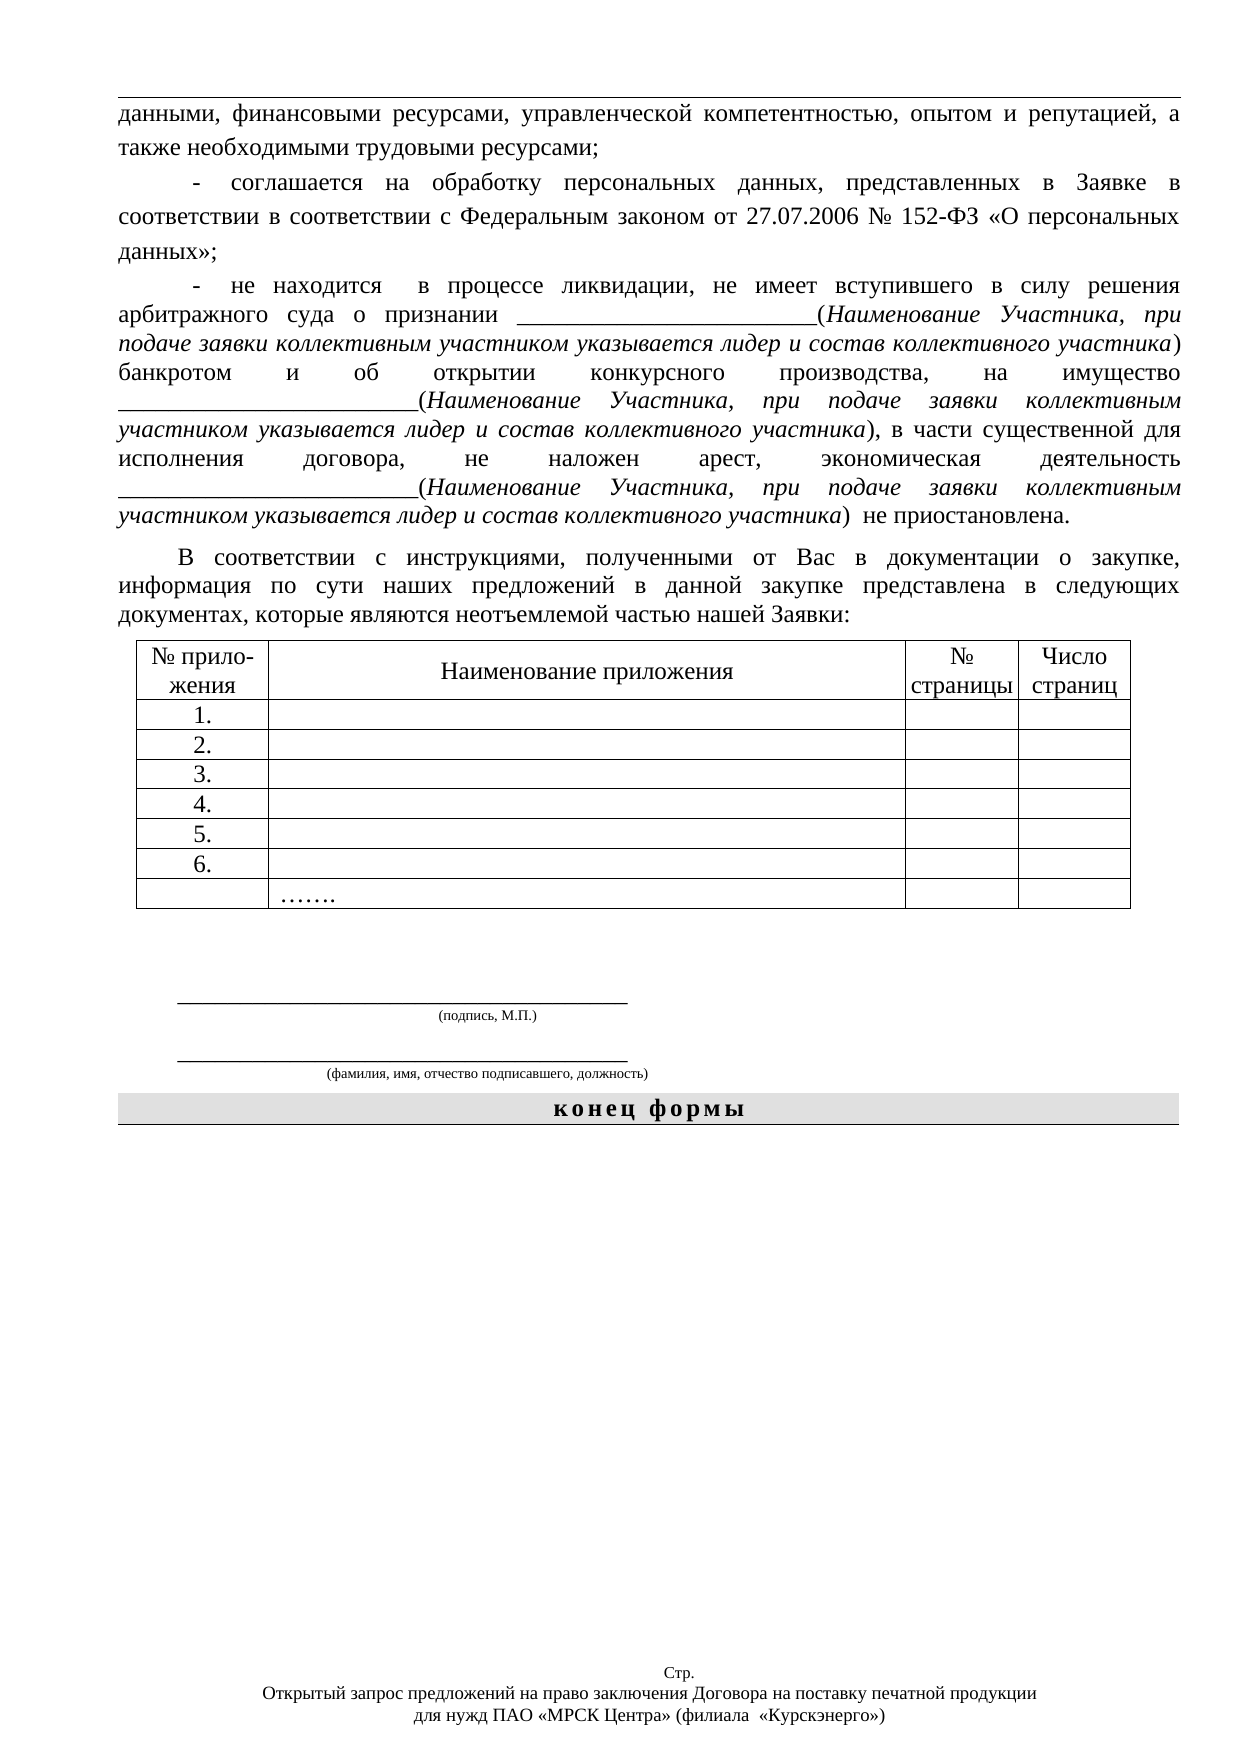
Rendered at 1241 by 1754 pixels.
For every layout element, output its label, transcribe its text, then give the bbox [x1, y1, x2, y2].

table_cell [906, 819, 1018, 848]
table_cell [1019, 700, 1130, 729]
table_cell [1019, 819, 1130, 848]
text (подпись, М.П.) [118, 1007, 797, 1036]
table_cell ……. [269, 879, 905, 907]
table_cell [1019, 849, 1130, 878]
table_cell [1019, 879, 1130, 907]
table_cell 2. [137, 730, 268, 758]
table_cell [269, 730, 905, 758]
table_cell [906, 700, 1018, 729]
table_cell [1019, 789, 1130, 818]
table_cell 6. [137, 849, 268, 878]
table_cell [269, 760, 905, 788]
table_header Число страниц [1019, 641, 1130, 699]
table_cell 3. [137, 760, 268, 788]
table_header Наименование приложения [269, 641, 905, 699]
table_cell [906, 789, 1018, 818]
text (фамилия, имя, отчество подписавшего, должность) [118, 1065, 797, 1093]
table_cell [269, 849, 905, 878]
table_cell 4. [137, 789, 268, 818]
table_cell [269, 819, 905, 848]
table_cell [269, 789, 905, 818]
text ____________________________________ [118, 978, 1181, 1007]
table_cell [906, 879, 1018, 907]
table_cell [906, 760, 1018, 788]
list не находится в процессе ликвидации, не имеет вступившего в силу решения арбитражного суда о признании ________________________(Наименование Участника, при подаче заявки коллективным участником указывается лидер и состав коллективного участника) банкротом и об открытии конкурсного производства, на имущество ________________________(Наименование Участника, при подаче заявки коллективным участником указывается лидер и состав коллективного участника), в части существенной для исполнения договора, не наложен арест, экономическая деятельность ________________________(Наименование Участника, при подаче заявки коллективным участником указывается лидер и состав коллективного участника) не приостановлена. [118, 270, 1181, 529]
text конец формы [118, 1093, 1179, 1124]
text ____________________________________ [118, 1036, 1181, 1065]
table_cell 5. [137, 819, 268, 848]
table_cell [1019, 760, 1130, 788]
table_cell [906, 849, 1018, 878]
table_header № страницы [906, 641, 1018, 699]
list соглашается на обработку персональных данных, представленных в Заявке в соответствии в соответствии с Федеральным законом от 27.07.2006 № 152-ФЗ «О персональных данных»; [118, 167, 1181, 265]
text В соответствии с инструкциями, полученными от Вас в документации о закупке, информация по сути наших предложений в данной закупке представлена в следующих документах, которые являются неотъемлемой частью нашей Заявки: [118, 542, 1181, 628]
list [118, 98, 1181, 161]
table_cell 1. [137, 700, 268, 729]
table_cell [269, 700, 905, 729]
table_cell [906, 730, 1018, 758]
table_cell [1019, 730, 1130, 758]
table_header № прило-жения [137, 641, 268, 699]
table_cell [137, 879, 268, 907]
